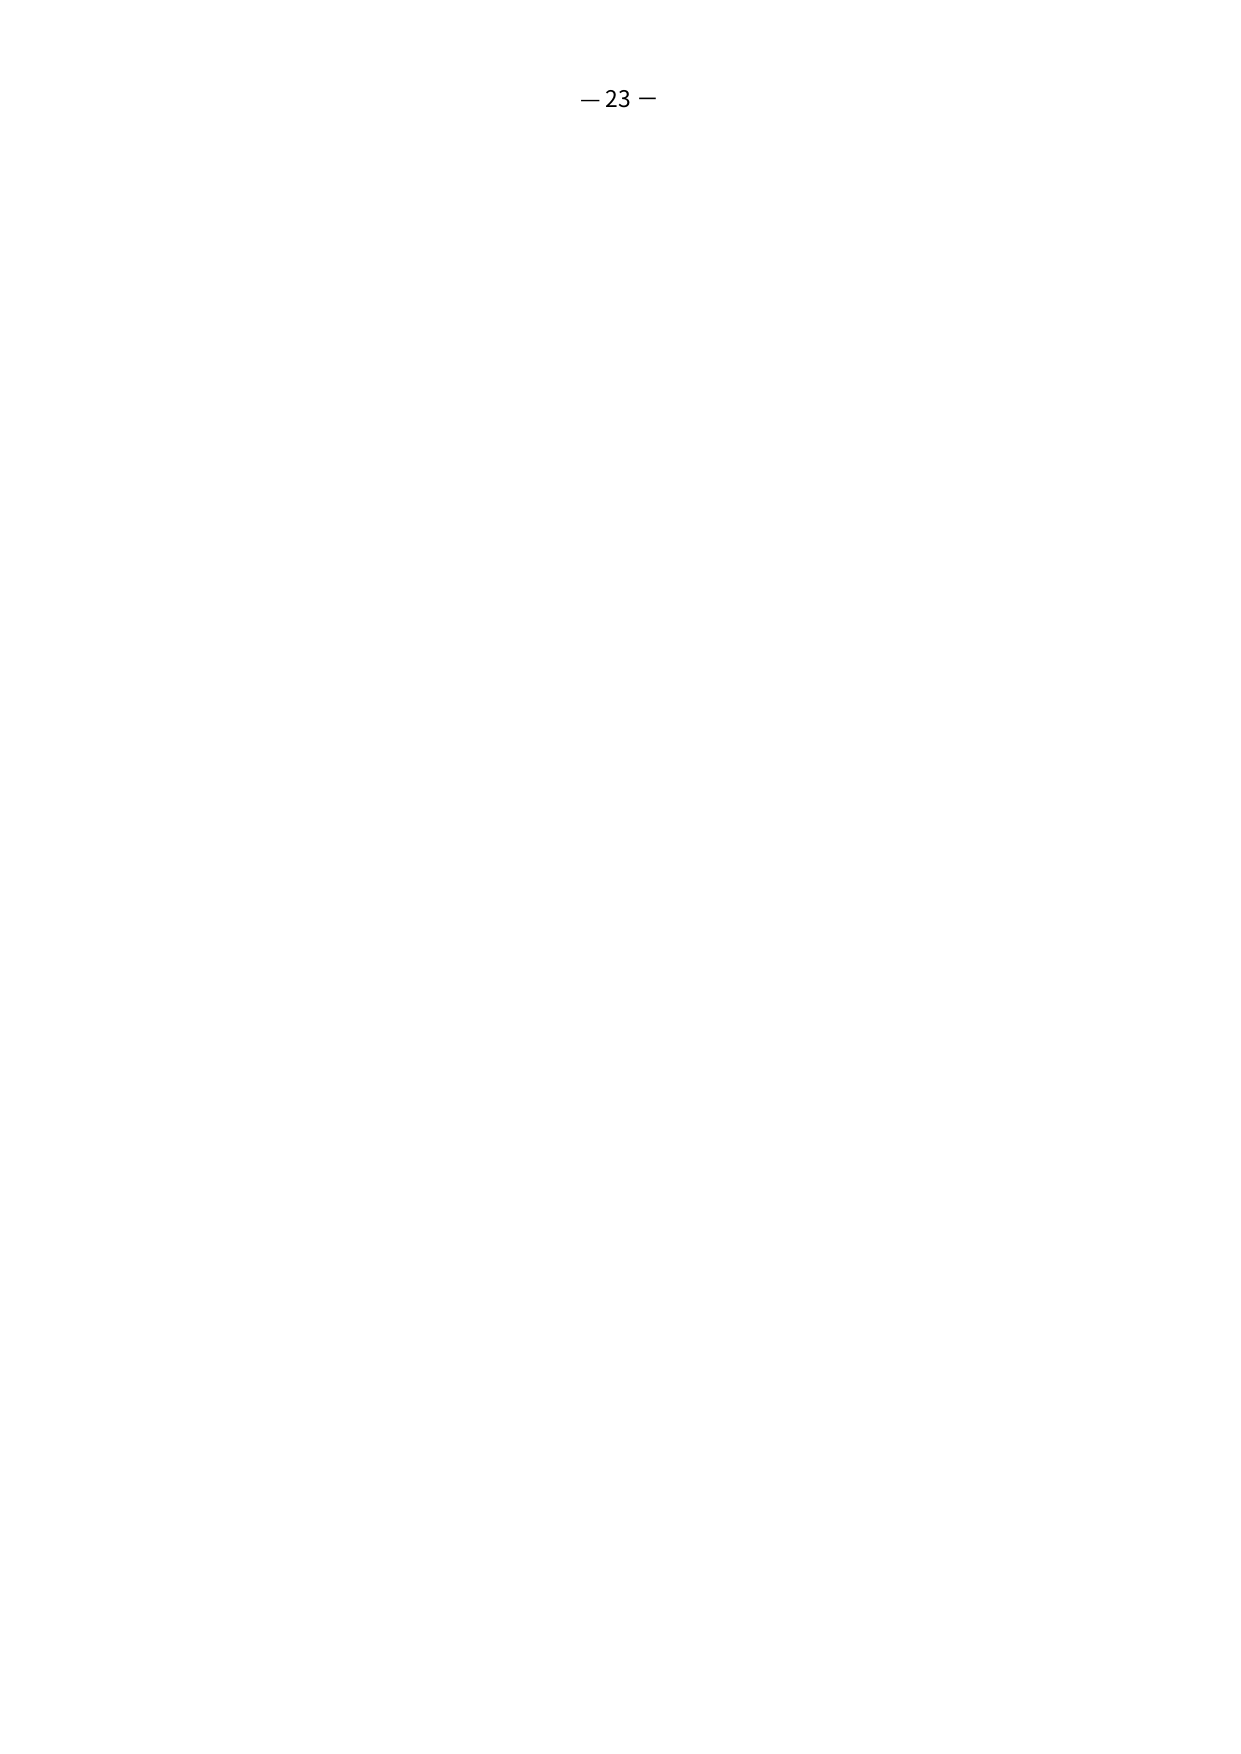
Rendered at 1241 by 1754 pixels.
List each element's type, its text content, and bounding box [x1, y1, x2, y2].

text — 23 － [576, 81, 663, 114]
